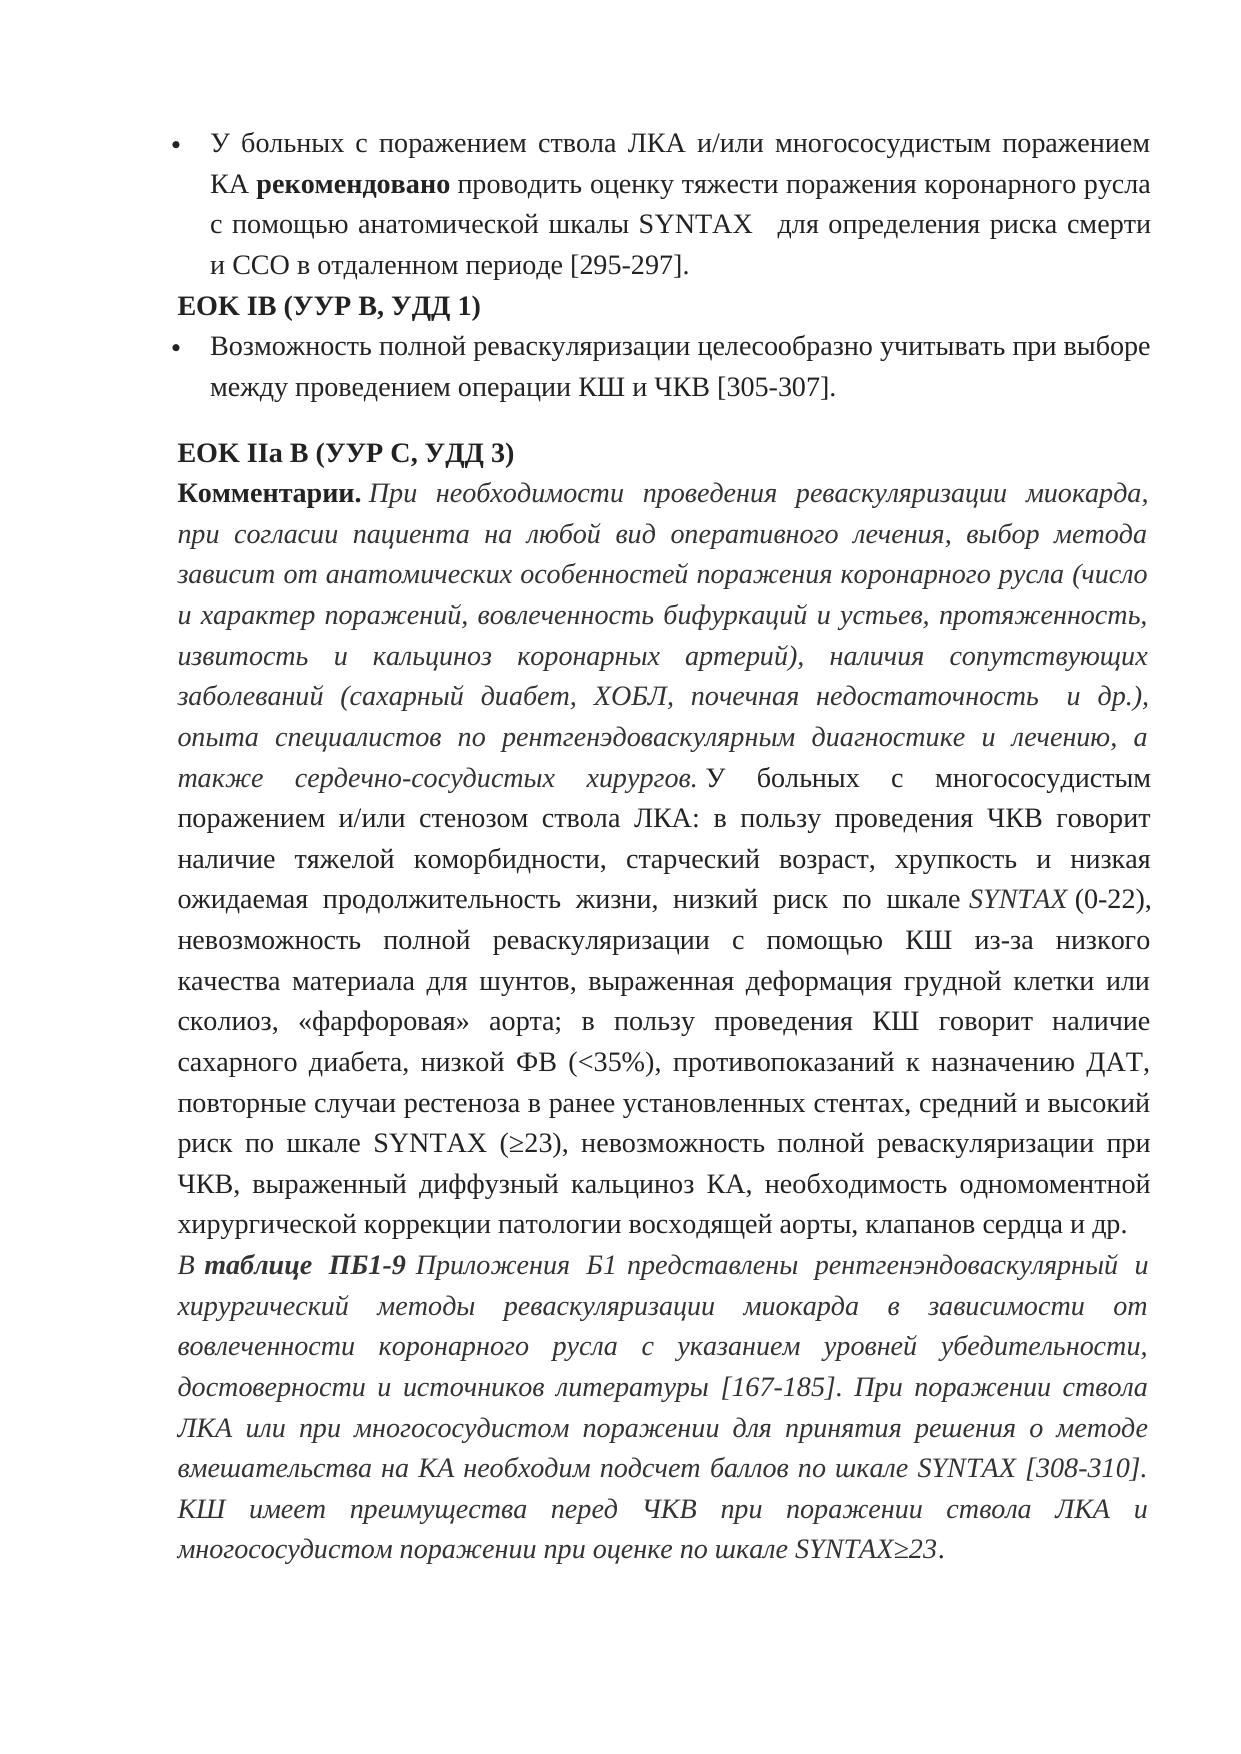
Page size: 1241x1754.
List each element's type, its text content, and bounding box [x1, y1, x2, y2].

list Возможность полной реваскуляризации целесообразно учитывать при выборе между проведением операции КШ и ЧКВ [305-307]. [172, 321, 1152, 402]
text EOK IIа B (УУР С, УДД 3) [177, 427, 1152, 468]
list У больных с поражением ствола ЛКА и/или многососудистым поражением КА рекомендовано проводить оценку тяжести поражения коронарного русла с помощью анатомической шкалы SYNTAX для определения риска смерти и ССО в отдаленном периоде [295-297]. [172, 118, 1152, 281]
text В таблице ПБ1-9 Приложения Б1 представлены рентгенэндоваскулярный и хирургический методы реваскуляризации миокарда в зависимости от вовлеченности коронарного русла с указанием уровней убедительности, достоверности и источников литературы [167-185]. При поражении ствола ЛКА или при многососудистом поражении для принятия решения о методе вмешательства на КА необходим подсчет баллов по шкале SYNTAX [308-310]. КШ имеет преимущества перед ЧКВ при поражении ствола ЛКА и многососудистом поражении при оценке по шкале SYNTAX≥23. [177, 1240, 1152, 1565]
text Комментарии. При необходимости проведения реваскуляризации миокарда, при согласии пациента на любой вид оперативного лечения, выбор метода зависит от анатомических особенностей поражения коронарного русла (число и характер поражений, вовлеченность бифуркаций и устьев, протяженность, извитость и кальциноз коронарных артерий), наличия сопутствующих заболеваний (сахарный диабет, ХОБЛ, почечная недостаточность и др.), опыта специалистов по рентгенэдоваскулярным диагностике и лечению, а также сердечно-сосудистых хирургов. У больных с многососудистым поражением и/или стенозом ствола ЛКА: в пользу проведения ЧКВ говорит наличие тяжелой коморбидности, старческий возраст, хрупкость и низкая ожидаемая продолжительность жизни, низкий риск по шкале SYNTAX (0-22), невозможность полной реваскуляризации с помощью КШ из-за низкого качества материала для шунтов, выраженная деформация грудной клетки или сколиоз, «фарфоровая» аорта; в пользу проведения КШ говорит наличие сахарного диабета, низкой ФВ (<35%), противопоказаний к назначению ДАТ, повторные случаи рестеноза в ранее установленных стентах, средний и высокий риск по шкале SYNTAX (≥23), невозможность полной реваскуляризации при ЧКВ, выраженный диффузный кальциноз КА, необходимость одномоментной хирургической коррекции патологии восходящей аорты, клапанов сердца и др. [177, 468, 1152, 1240]
text EOK IB (УУР В, УДД 1) [177, 281, 1152, 321]
